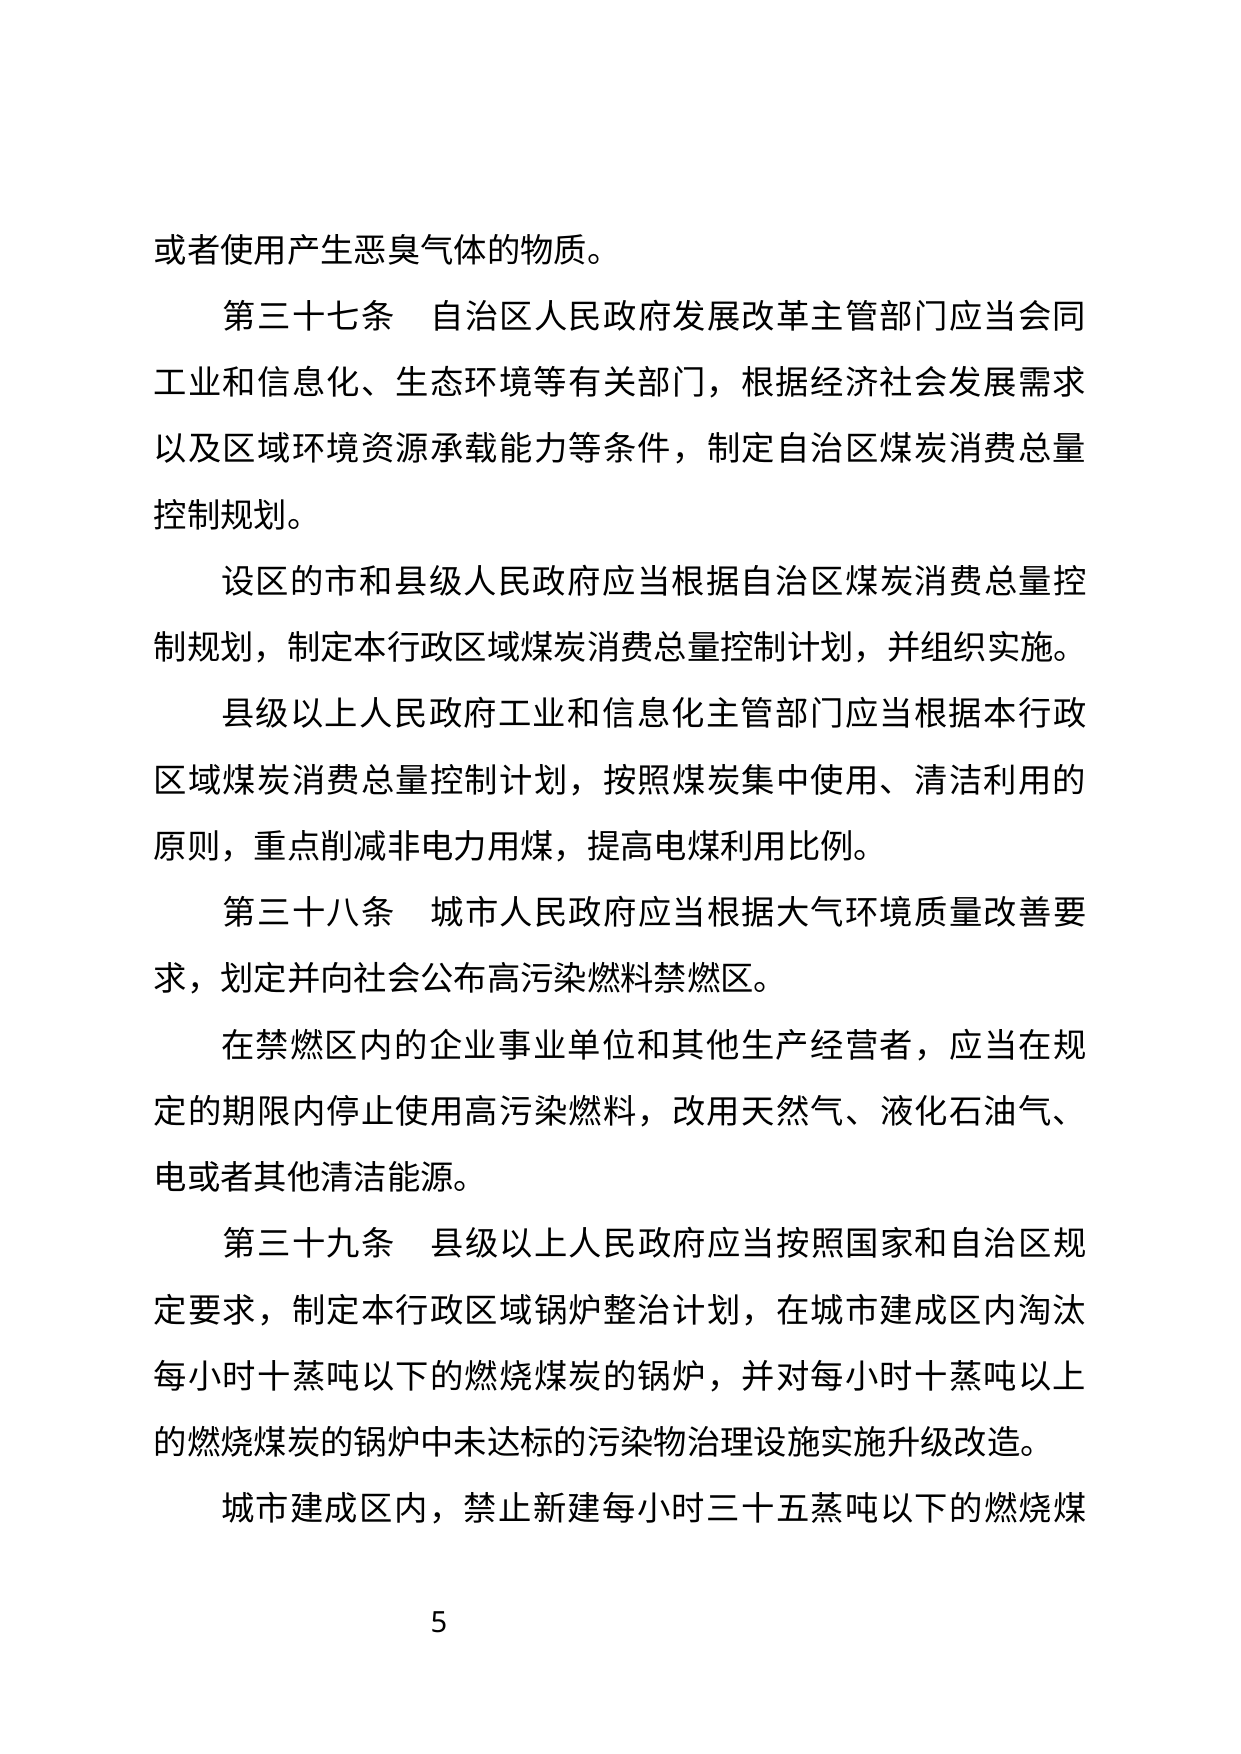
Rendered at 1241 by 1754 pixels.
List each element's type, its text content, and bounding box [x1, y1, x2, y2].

text 第三十九条 县级以上人民政府应当按照国家和自治区规定要求，制定本行政区域锅炉整治计划，在城市建成区内淘汰每小时十蒸吨以下的燃烧煤炭的锅炉，并对每小时十蒸吨以上的燃烧煤炭的锅炉中未达标的污染物治理设施实施升级改造。 [153, 1208, 1087, 1473]
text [153, 214, 1087, 281]
text 县级以上人民政府工业和信息化主管部门应当根据本行政区域煤炭消费总量控制计划，按照煤炭集中使用、清洁利用的原则，重点削减非电力用煤，提高电煤利用比例。 [153, 678, 1087, 877]
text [153, 1473, 1087, 1539]
text 第三十七条 自治区人民政府发展改革主管部门应当会同工业和信息化、生态环境等有关部门，根据经济社会发展需求以及区域环境资源承载能力等条件，制定自治区煤炭消费总量控制规划。 [153, 281, 1087, 546]
text 在禁燃区内的企业事业单位和其他生产经营者，应当在规定的期限内停止使用高污染燃料，改用天然气、液化石油气、电或者其他清洁能源。 [153, 1009, 1087, 1208]
text 第三十八条 城市人民政府应当根据大气环境质量改善要求，划定并向社会公布高污染燃料禁燃区。 [153, 877, 1087, 1009]
text 设区的市和县级人民政府应当根据自治区煤炭消费总量控制规划，制定本行政区域煤炭消费总量控制计划，并组织实施。 [153, 546, 1087, 678]
